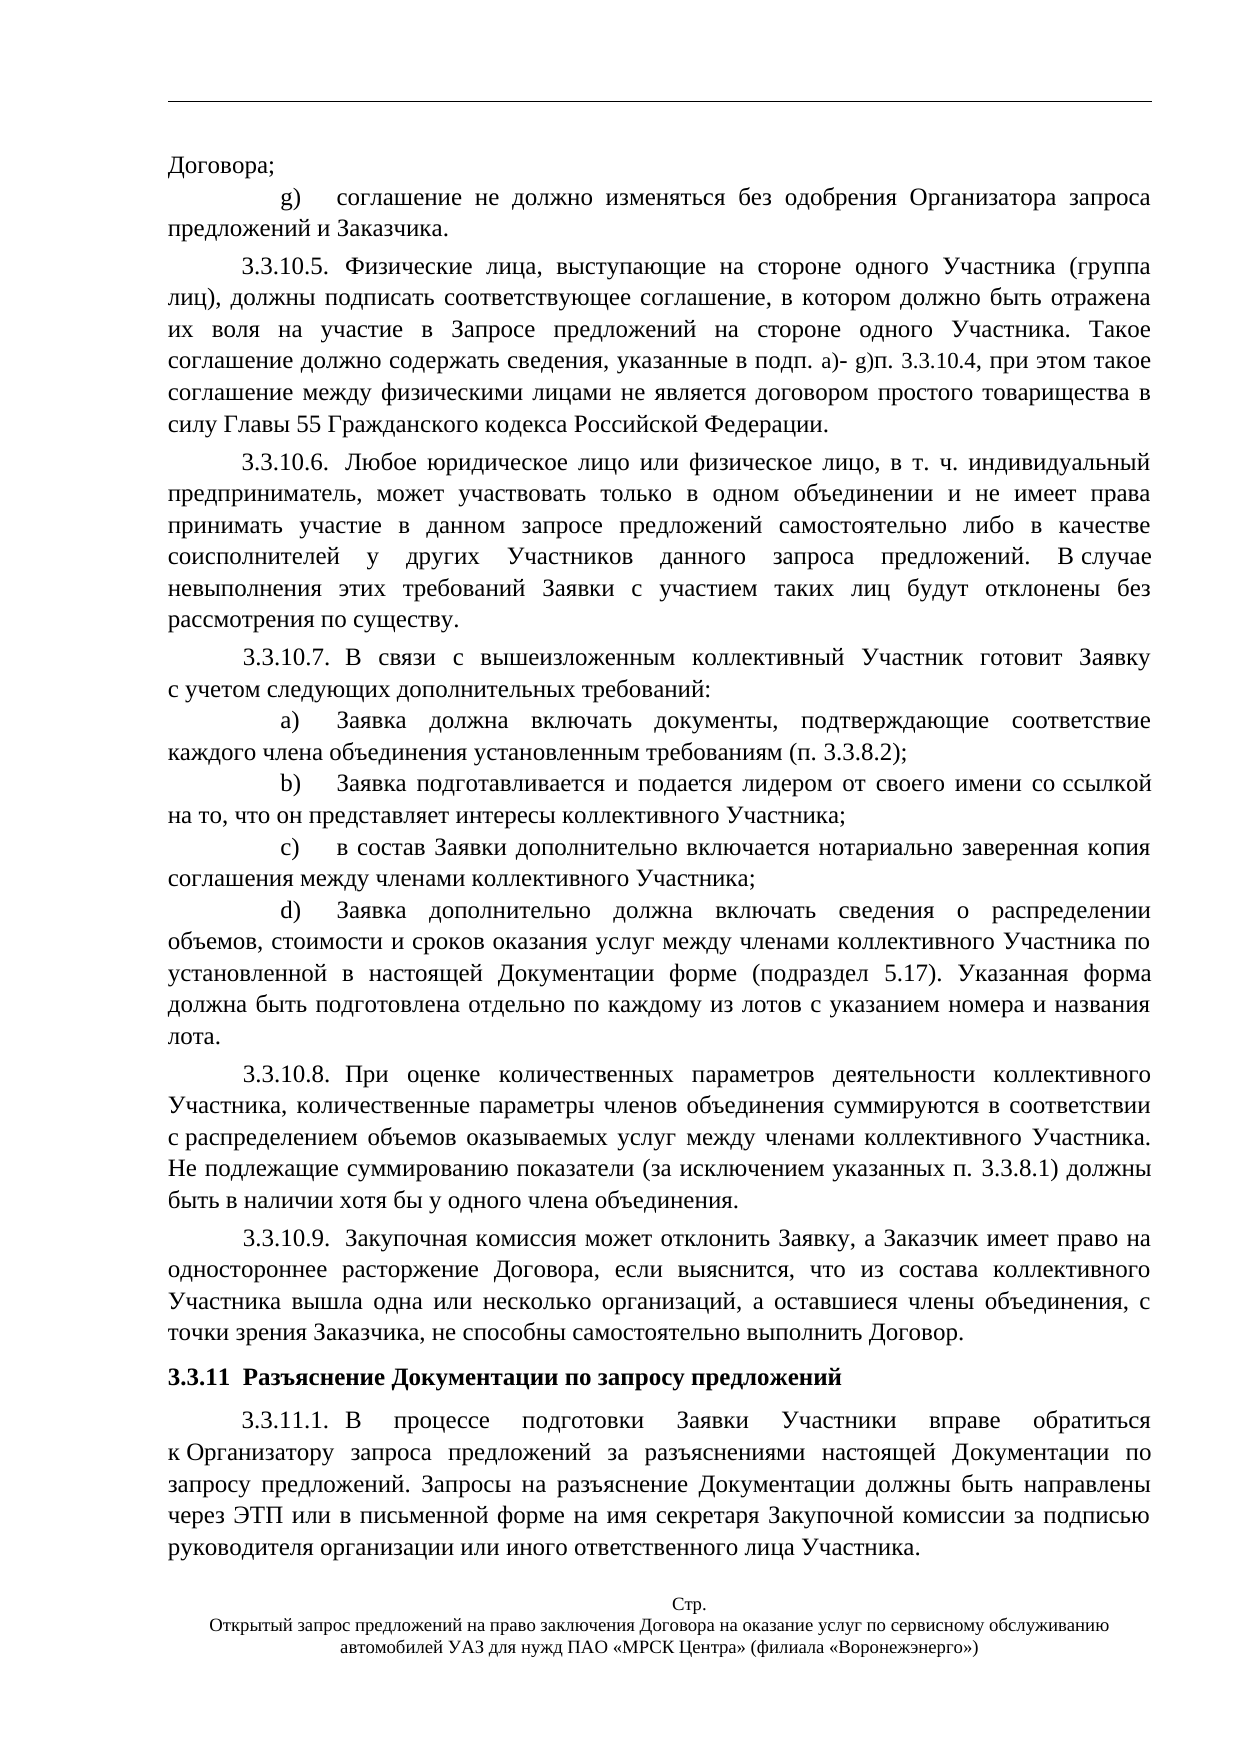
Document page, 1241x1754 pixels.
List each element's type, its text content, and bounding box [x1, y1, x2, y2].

list Заявка подготавливается и подается лидером от своего имени со ссылкой на то, что он представляет интересы коллективного Участника; [168, 768, 1152, 829]
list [168, 150, 1152, 179]
list Заявка должна включать документы, подтверждающие соответствие каждого члена объединения установленным требованиям (п. 3.3.8.2); [168, 705, 1152, 766]
list Закупочная комиссия может отклонить Заявку, а Заказчик имеет право на одностороннее расторжение Договора, если выяснится, что из состава коллективного Участника вышла одна или несколько организаций, а оставшиеся члены объединения, с точки зрения Заказчика, не способны самостоятельно выполнить Договор. [168, 1223, 1152, 1346]
list Физические лица, выступающие на стороне одного Участника (группа лиц), должны подписать соответствующее соглашение, в котором должно быть отражена их воля на участие в Запросе предложений на стороне одного Участника. Такое соглашение должно содержать сведения, указанные в подп. a)- g)п. 3.3.10.4, при этом такое соглашение между физическими лицами не является договором простого товарищества в силу Главы 55 Гражданского кодекса Российской Федерации. [168, 251, 1152, 437]
list соглашение не должно изменяться без одобрения Организатора запроса предложений и Заказчика. [168, 182, 1152, 242]
list В связи с вышеизложенным коллективный Участник готовит Заявку с учетом следующих дополнительных требований: [168, 642, 1152, 702]
subtitle Разъяснение Документации по запросу предложений [168, 1362, 1152, 1390]
list Заявка дополнительно должна включать сведения о распределении объемов, стоимости и сроков оказания услуг между членами коллективного Участника по установленной в настоящей Документации форме (подраздел 5.17). Указанная форма должна быть подготовлена отдельно по каждому из лотов с указанием номера и названия лота. [168, 895, 1152, 1050]
list в состав Заявки дополнительно включается нотариально заверенная копия соглашения между членами коллективного Участника; [168, 832, 1152, 892]
list В процессе подготовки Заявки Участники вправе обратиться к Организатору запроса предложений за разъяснениями настоящей Документации по запросу предложений. Запросы на разъяснение Документации должны быть направлены через ЭТП или в письменной форме на имя секретаря Закупочной комиссии за подписью руководителя организации или иного ответственного лица Участника. [168, 1406, 1152, 1561]
list При оценке количественных параметров деятельности коллективного Участника, количественные параметры членов объединения суммируются в соответствии с распределением объемов оказываемых услуг между членами коллективного Участника. Не подлежащие суммированию показатели (за исключением указанных п. 3.3.8.1) должны быть в наличии хотя бы у одного члена объединения. [168, 1059, 1152, 1214]
list Любое юридическое лицо или физическое лицо, в т. ч. индивидуальный предприниматель, может участвовать только в одном объединении и не имеет права принимать участие в данном запросе предложений самостоятельно либо в качестве соисполнителей у других Участников данного запроса предложений. В случае невыполнения этих требований Заявки с участием таких лиц будут отклонены без рассмотрения по существу. [168, 447, 1152, 633]
